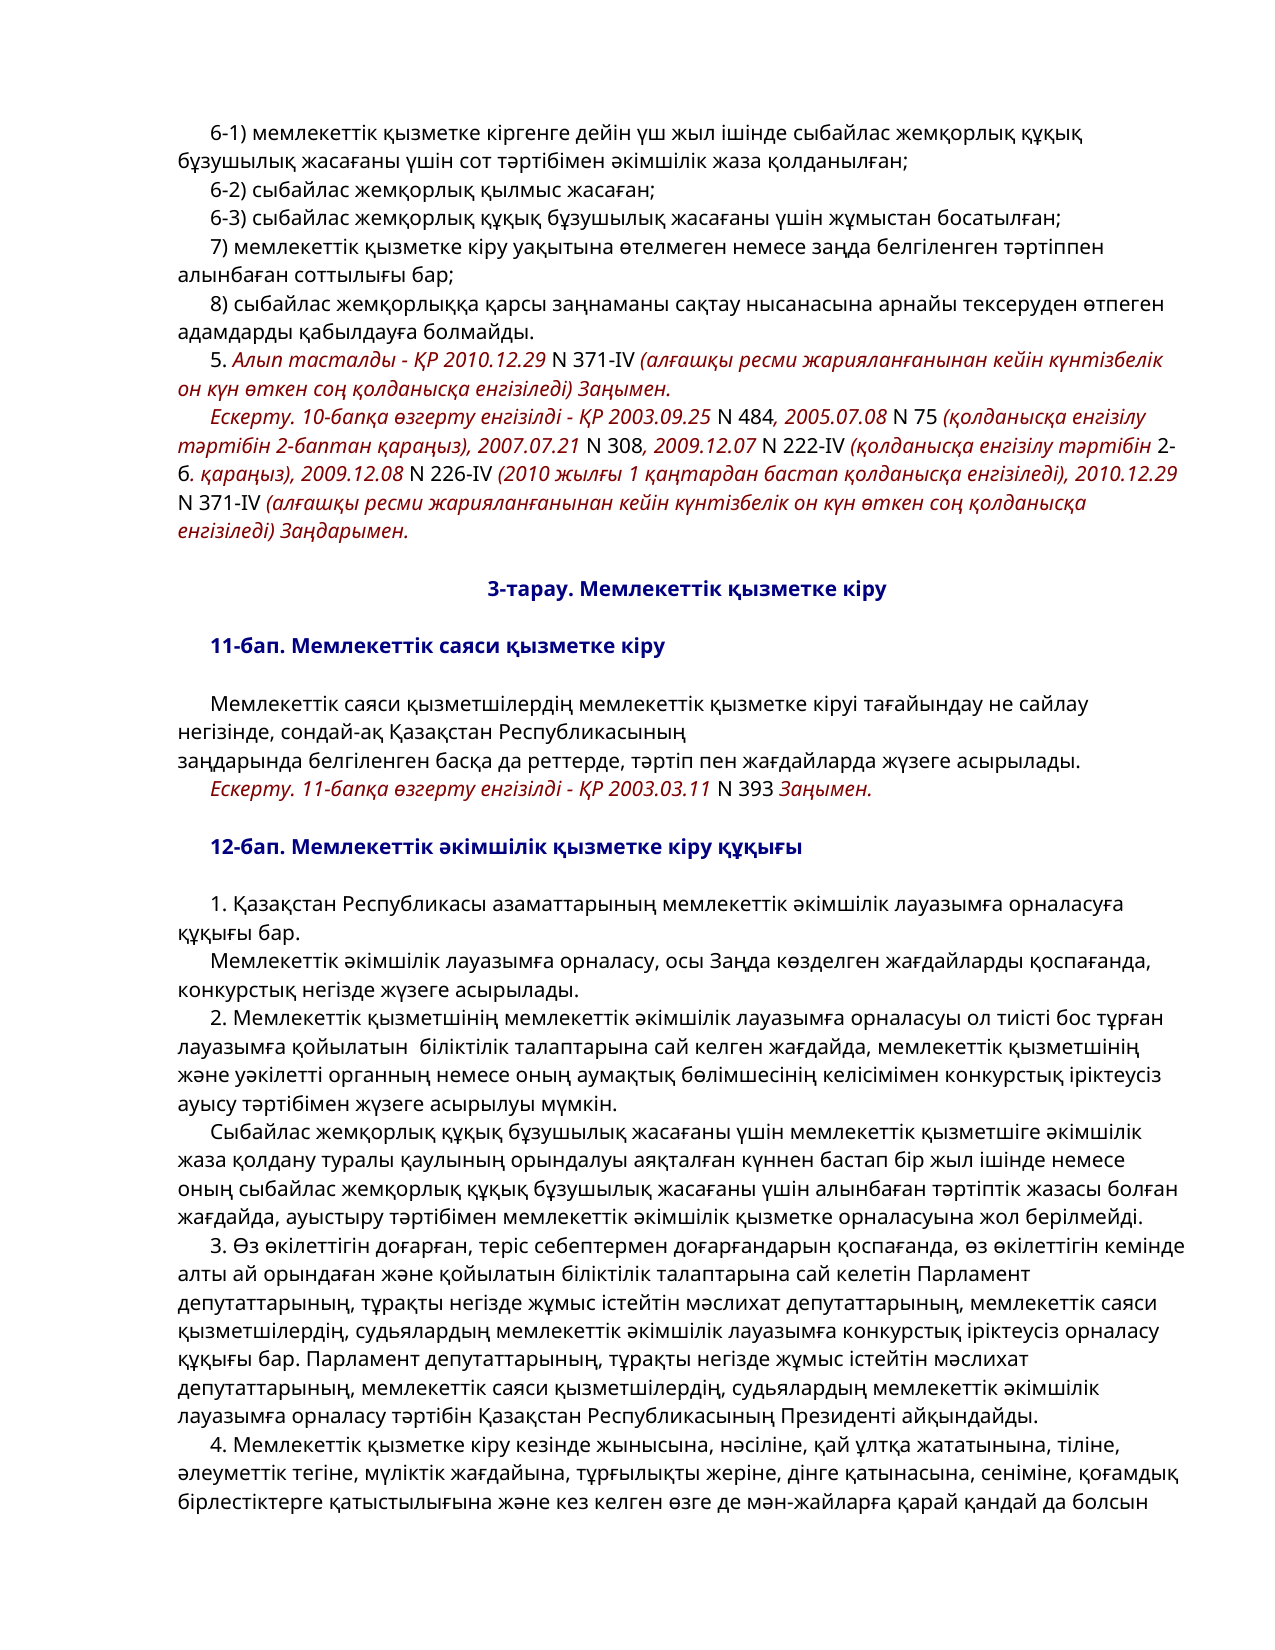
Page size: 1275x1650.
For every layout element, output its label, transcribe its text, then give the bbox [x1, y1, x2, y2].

text Мемлекеттiк саяси қызметшiлердiң мемлекеттiк қызметке кiруi тағайындау не сайлау негiзiнде, сондай-ақ Қазақстан Республикасының заңдарында белгiленген басқа да реттерде, тәртiп пен жағдайларда жүзеге асырылады. Ескерту. 11-бапқа өзгерту енгiзiлдi - ҚР 2003.03.11 N 393 Заңымен. [177, 689, 1186, 803]
text 11-бап. Мемлекеттiк саяси қызметке кiру [177, 631, 1186, 660]
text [177, 118, 1186, 545]
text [177, 889, 1186, 1515]
text 12-бап. Мемлекеттiк әкiмшiлiк қызметке кiру құқығы [177, 832, 1186, 860]
text 3-тарау. Мемлекеттiк қызметке кiру [177, 574, 1186, 602]
